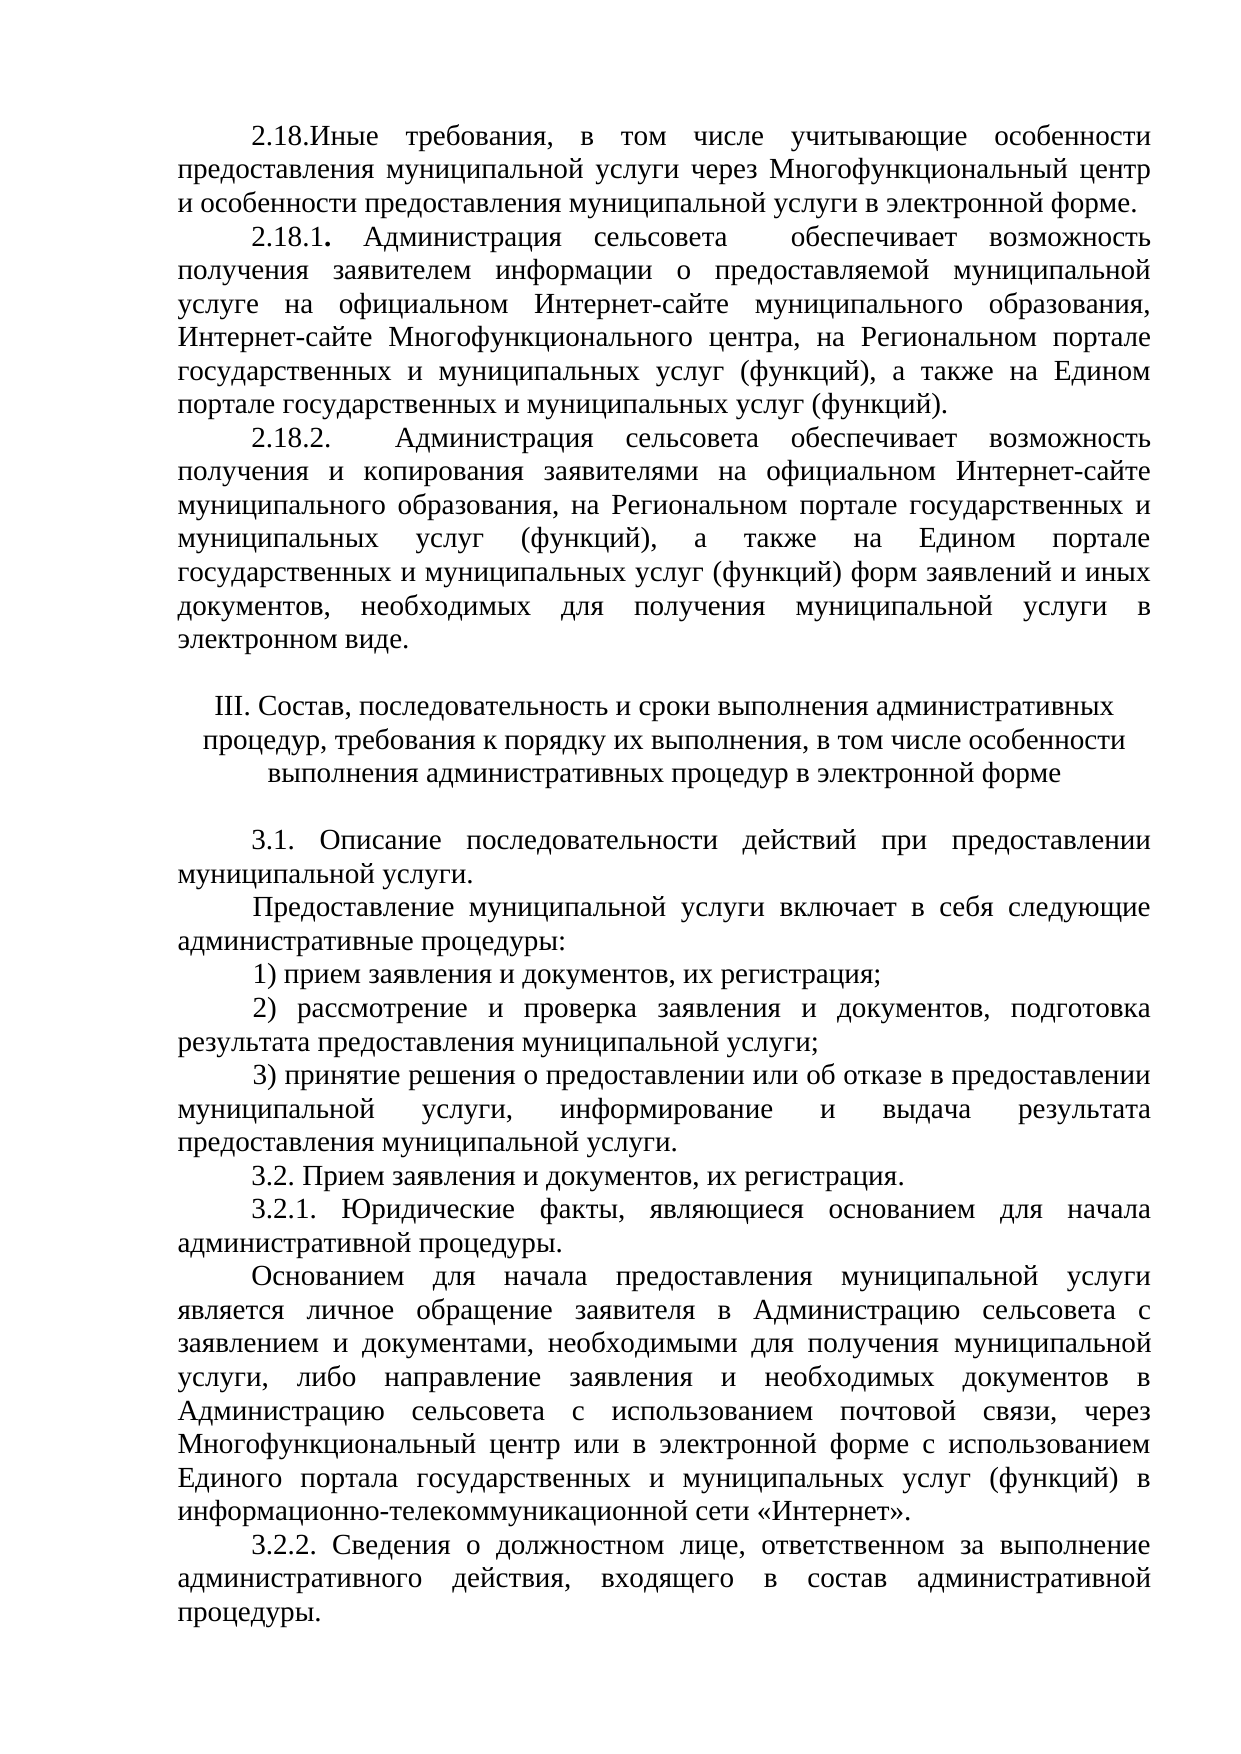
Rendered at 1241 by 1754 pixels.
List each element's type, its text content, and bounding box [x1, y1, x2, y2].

text 2.18.Иные требования, в том числе учитывающие особенности предоставления муниципальной услуги через Многофункциональный центр и особенности предоставления муниципальной услуги в электронной форме. [177, 118, 1152, 219]
text 1) прием заявления и документов, их регистрация; [177, 957, 1152, 990]
text 3) принятие решения о предоставлении или об отказе в предоставлении муниципальной услуги, информирование и выдача результата предоставления муниципальной услуги. [177, 1057, 1152, 1158]
text 2) рассмотрение и проверка заявления и документов, подготовка результата предоставления муниципальной услуги; [177, 990, 1152, 1057]
text 2.18.2. Администрация сельсовета обеспечивает возможность получения и копирования заявителями на официальном Интернет-сайте муниципального образования, на Региональном портале государственных и муниципальных услуг (функций), а также на Едином портале государственных и муниципальных услуг (функций) форм заявлений и иных документов, необходимых для получения муниципальной услуги в электронном виде. [177, 420, 1152, 655]
text III. Состав, последовательность и сроки выполнения административных процедур, требования к порядку их выполнения, в том числе особенности выполнения административных процедур в электронной форме [177, 688, 1152, 789]
text 3.2.1. Юридические факты, являющиеся основанием для начала административной процедуры. [177, 1191, 1152, 1258]
text 3.2.2. Сведения о должностном лице, ответственном за выполнение административного действия, входящего в состав административной процедуры. [177, 1527, 1152, 1627]
text 3.2. Прием заявления и документов, их регистрация. [177, 1158, 1152, 1191]
text 2.18.1. Администрация сельсовета обеспечивает возможность получения заявителем информации о предоставляемой муниципальной услуге на официальном Интернет-сайте муниципального образования, Интернет-сайте Многофункционального центра, на Региональном портале государственных и муниципальных услуг (функций), а также на Едином портале государственных и муниципальных услуг (функций). [177, 219, 1152, 420]
text Предоставление муниципальной услуги включает в себя следующие административные процедуры: [177, 889, 1152, 957]
text Основанием для начала предоставления муниципальной услуги является личное обращение заявителя в Администрацию сельсовета с заявлением и документами, необходимыми для получения муниципальной услуги, либо направление заявления и необходимых документов в Администрацию сельсовета с использованием почтовой связи, через Многофункциональный центр или в электронной форме с использованием Единого портала государственных и муниципальных услуг (функций) в информационно-телекоммуникационной сети «Интернет». [177, 1258, 1152, 1527]
text 3.1. Описание последовательности действий при предоставлении муниципальной услуги. [177, 822, 1152, 889]
